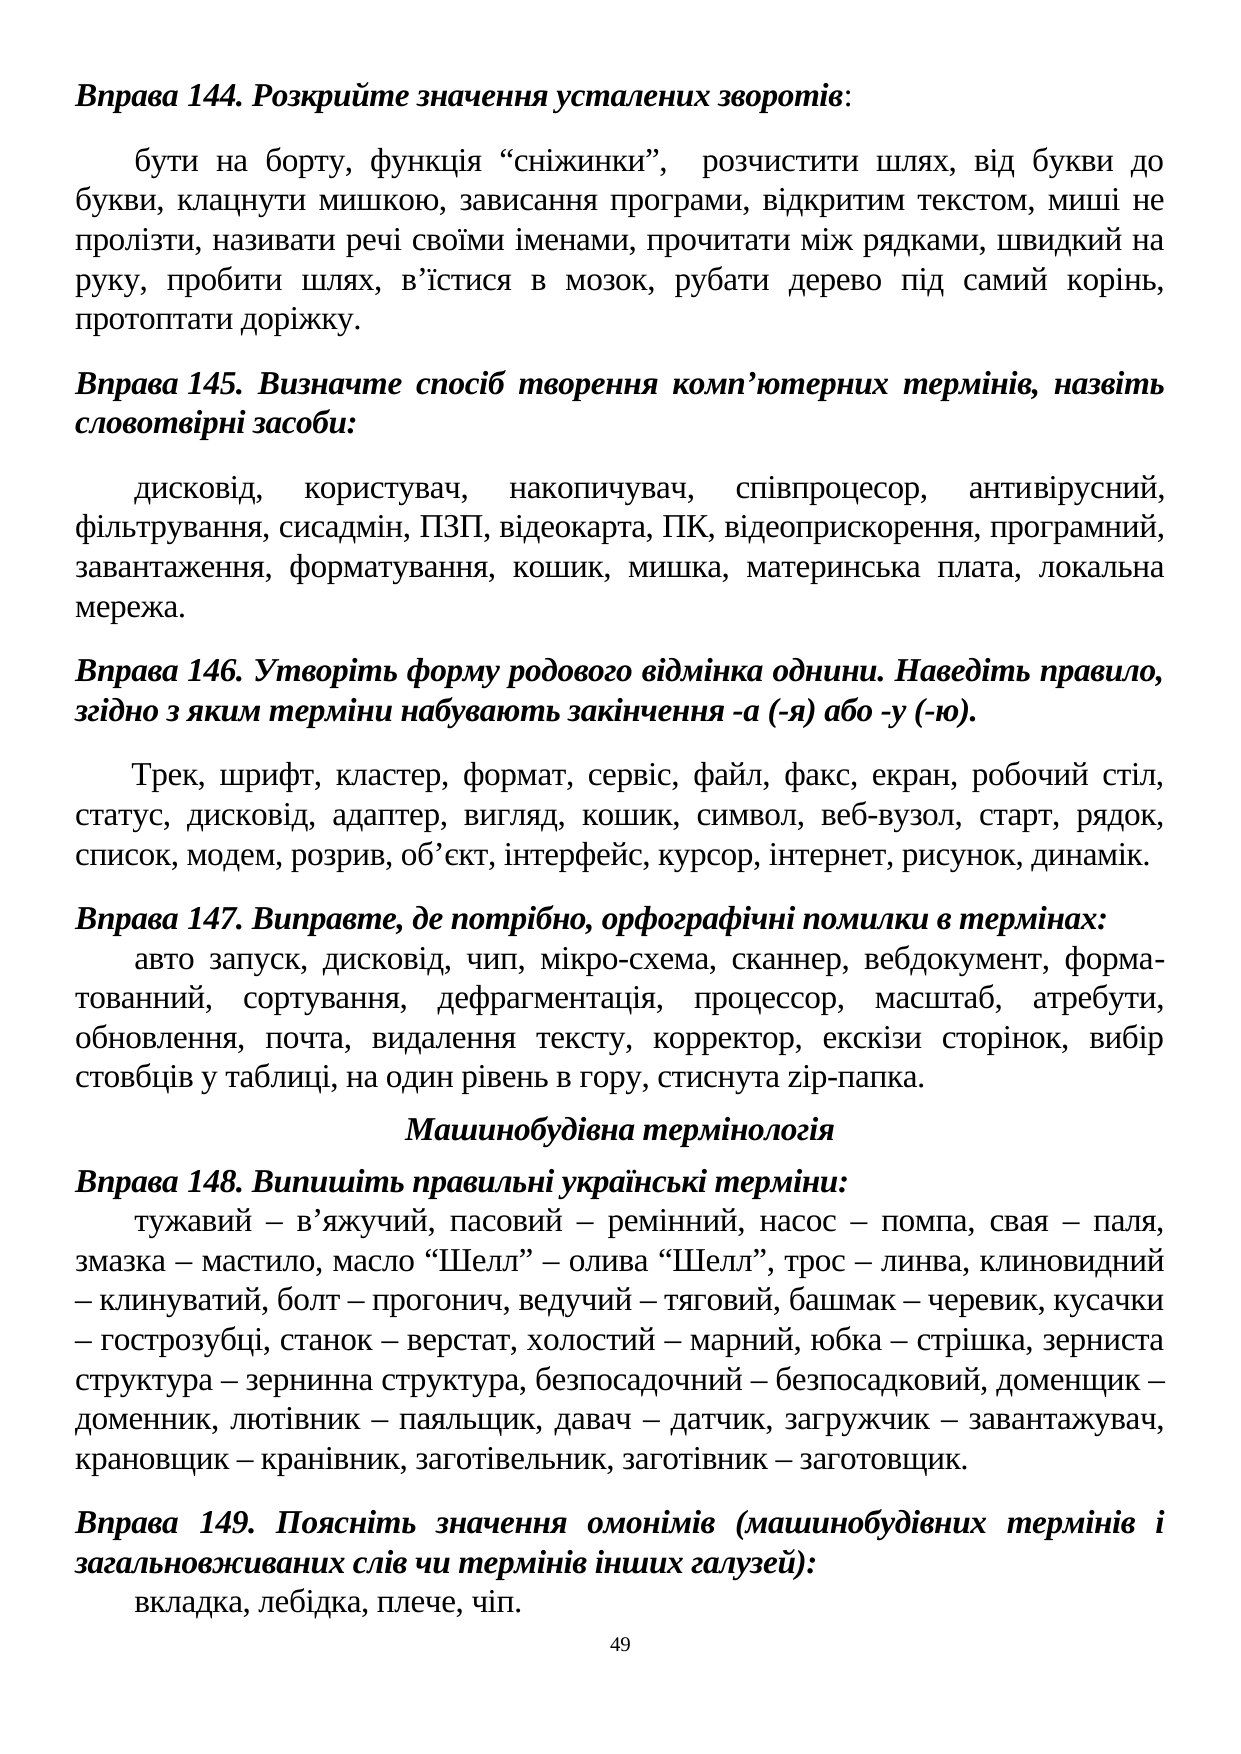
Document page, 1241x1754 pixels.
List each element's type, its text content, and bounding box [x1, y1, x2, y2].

text Трек, шрифт, кластер, формат, сервіс, файл, факс, екран, робочий стіл, статус, дисковід, адаптер, вигляд, кошик, символ, веб-вузол, старт, рядок, список, модем, розрив, об’єкт, інтерфейс, курсор, інтернет, рисунок, динамік. [75, 754, 1165, 873]
text Машинобудівна термінологія [75, 1108, 1165, 1148]
text авто запуск, дисковід, чип, мікро-схема, сканнер, вебдокумент, форматованний, сортування, дефрагментація, процессор, масштаб, атребути, обновлення, почта, видалення тексту, корректор, екскізи сторінок, вибір стовбців у таблиці, на один рівень в гору, стиснута zip-папка. [75, 937, 1165, 1096]
text тужавий – в’яжучий, пасовий – ремінний, насос – помпа, свая – паля, змазка – мастило, масло “Шелл” – олива “Шелл”, трос – линва, клиновидний – клинуватий, болт – прогонич, ведучий – тяговий, башмак – черевик, кусачки – гострозубці, станок – верстат, холостий – марний, юбка – стрішка, зерниста структура – зернинна структура, безпосадочний – безпосадковий, доменщик – доменник, лютівник – паяльщик, давач – датчик, загружчик – завантажувач, крановщик – кранівник, заготівельник, заготівник – заготовщик. [75, 1200, 1165, 1477]
text бути на борту, функція “сніжинки”, розчистити шлях, від букви до букви, клацнути мишкою, зависання програми, відкритим текстом, миші не пролізти, називати речі своїми іменами, прочитати між рядками, швидкий на руку, пробити шлях, в’їстися в мозок, рубати дерево під самий корінь, протоптати доріжку. [75, 139, 1165, 337]
text Вправа 145. Визначте спосіб творення комп’ютерних термінів, назвіть словотвірні засоби: [75, 362, 1165, 442]
text дисковід, користувач, накопичувач, співпроцесор, антивірусний, фільтрування, сисадмін, ПЗП, відеокарта, ПК, відеоприскорення, програмний, завантаження, форматування, кошик, мишка, материнська плата, локальна мережа. [75, 467, 1165, 625]
text Вправа 148. Випишіть правильні українські терміни: [75, 1160, 1165, 1200]
text Вправа 149. Поясніть значення омонімів (машинобудівних термінів і загальновживаних слів чи термінів інших галузей): [75, 1502, 1165, 1581]
text Вправа 146. Утворіть форму родового відмінка однини. Наведіть правило, згідно з яким терміни набувають закінчення -а (-я) або -у (-ю). [75, 650, 1165, 729]
text вкладка, лебідка, плече, чіп. [75, 1581, 1165, 1621]
text Вправа 147. Виправте, де потрібно, орфографічні помилки в термінах: [75, 898, 1165, 937]
text Вправа 144. Розкрийте значення усталених зворотів: [75, 75, 1165, 114]
